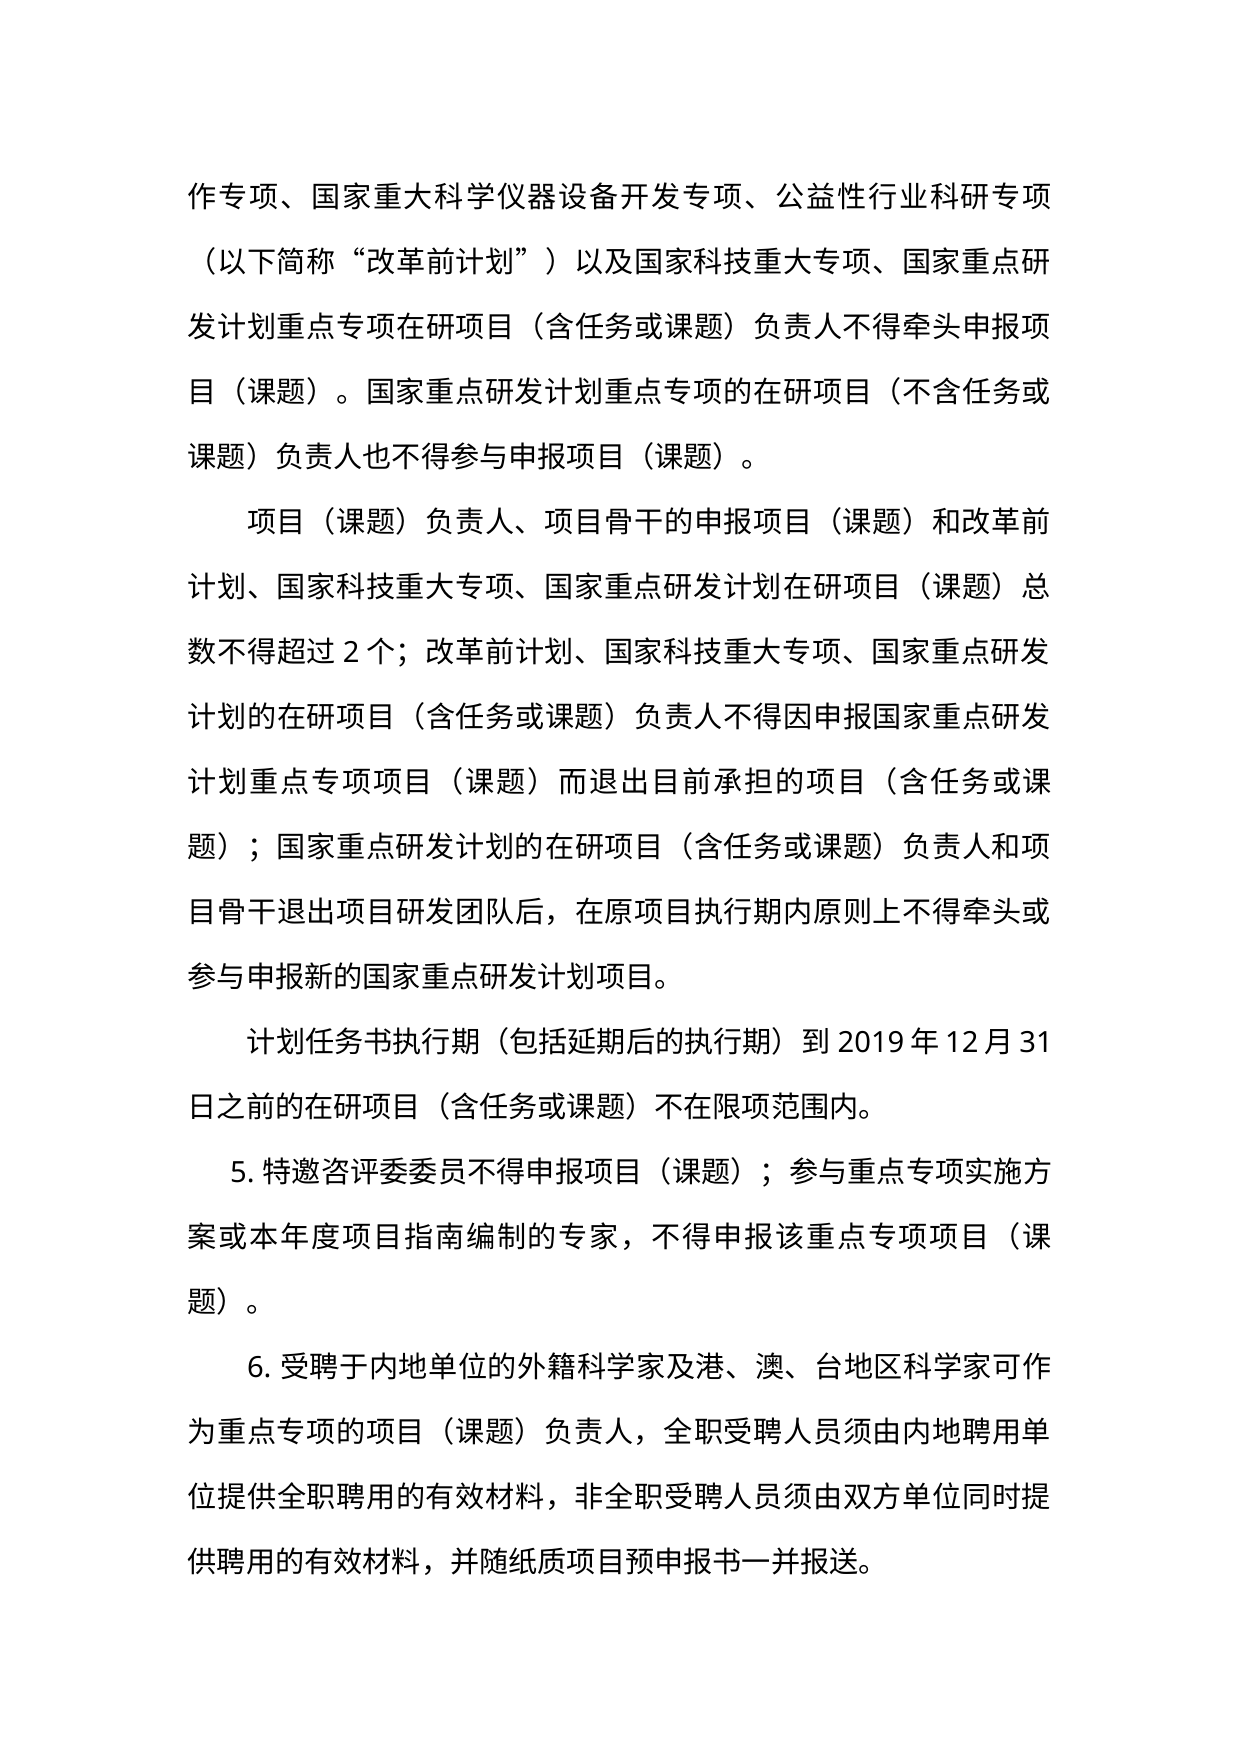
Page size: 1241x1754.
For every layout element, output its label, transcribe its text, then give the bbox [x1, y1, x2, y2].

text 6. 受聘于内地单位的外籍科学家及港、澳、台地区科学家可作为重点专项的项目（课题）负责人，全职受聘人员须由内地聘用单位提供全职聘用的有效材料，非全职受聘人员须由双方单位同时提供聘用的有效材料，并随纸质项目预申报书一并报送。 [187, 1332, 1053, 1592]
text 5. 特邀咨评委委员不得申报项目（课题）；参与重点专项实施方案或本年度项目指南编制的专家，不得申报该重点专项项目（课题）。 [187, 1137, 1053, 1332]
text 计划任务书执行期（包括延期后的执行期）到2019年12月31日之前的在研项目（含任务或课题）不在限项范围内。 [187, 1007, 1053, 1137]
text 项目（课题）负责人、项目骨干的申报项目（课题）和改革前计划、国家科技重大专项、国家重点研发计划在研项目（课题）总数不得超过2个；改革前计划、国家科技重大专项、国家重点研发计划的在研项目（含任务或课题）负责人不得因申报国家重点研发计划重点专项项目（课题）而退出目前承担的项目（含任务或课题）；国家重点研发计划的在研项目（含任务或课题）负责人和项目骨干退出项目研发团队后，在原项目执行期内原则上不得牵头或参与申报新的国家重点研发计划项目。 [187, 487, 1053, 1007]
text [187, 162, 1053, 487]
